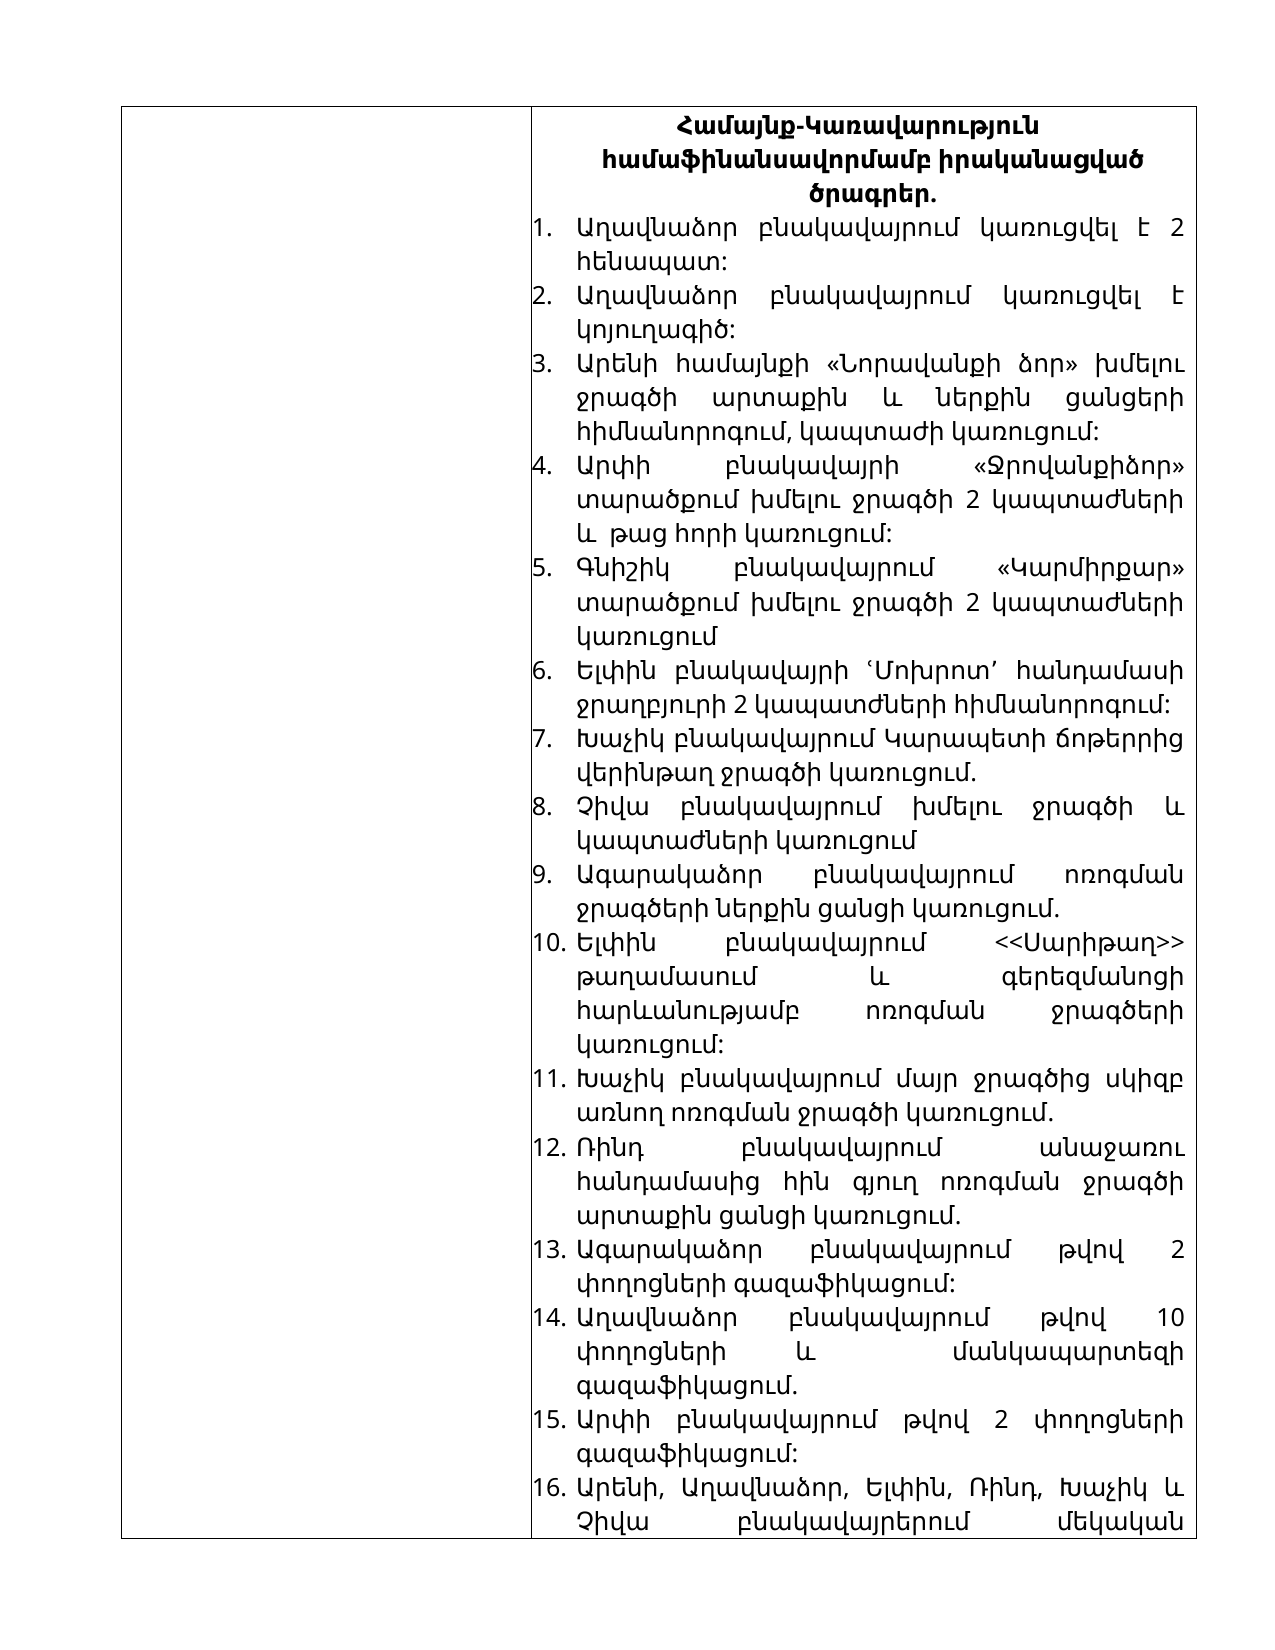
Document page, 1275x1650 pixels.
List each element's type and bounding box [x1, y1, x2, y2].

table_cell [122, 107, 531, 1538]
table_cell [532, 107, 1196, 1538]
